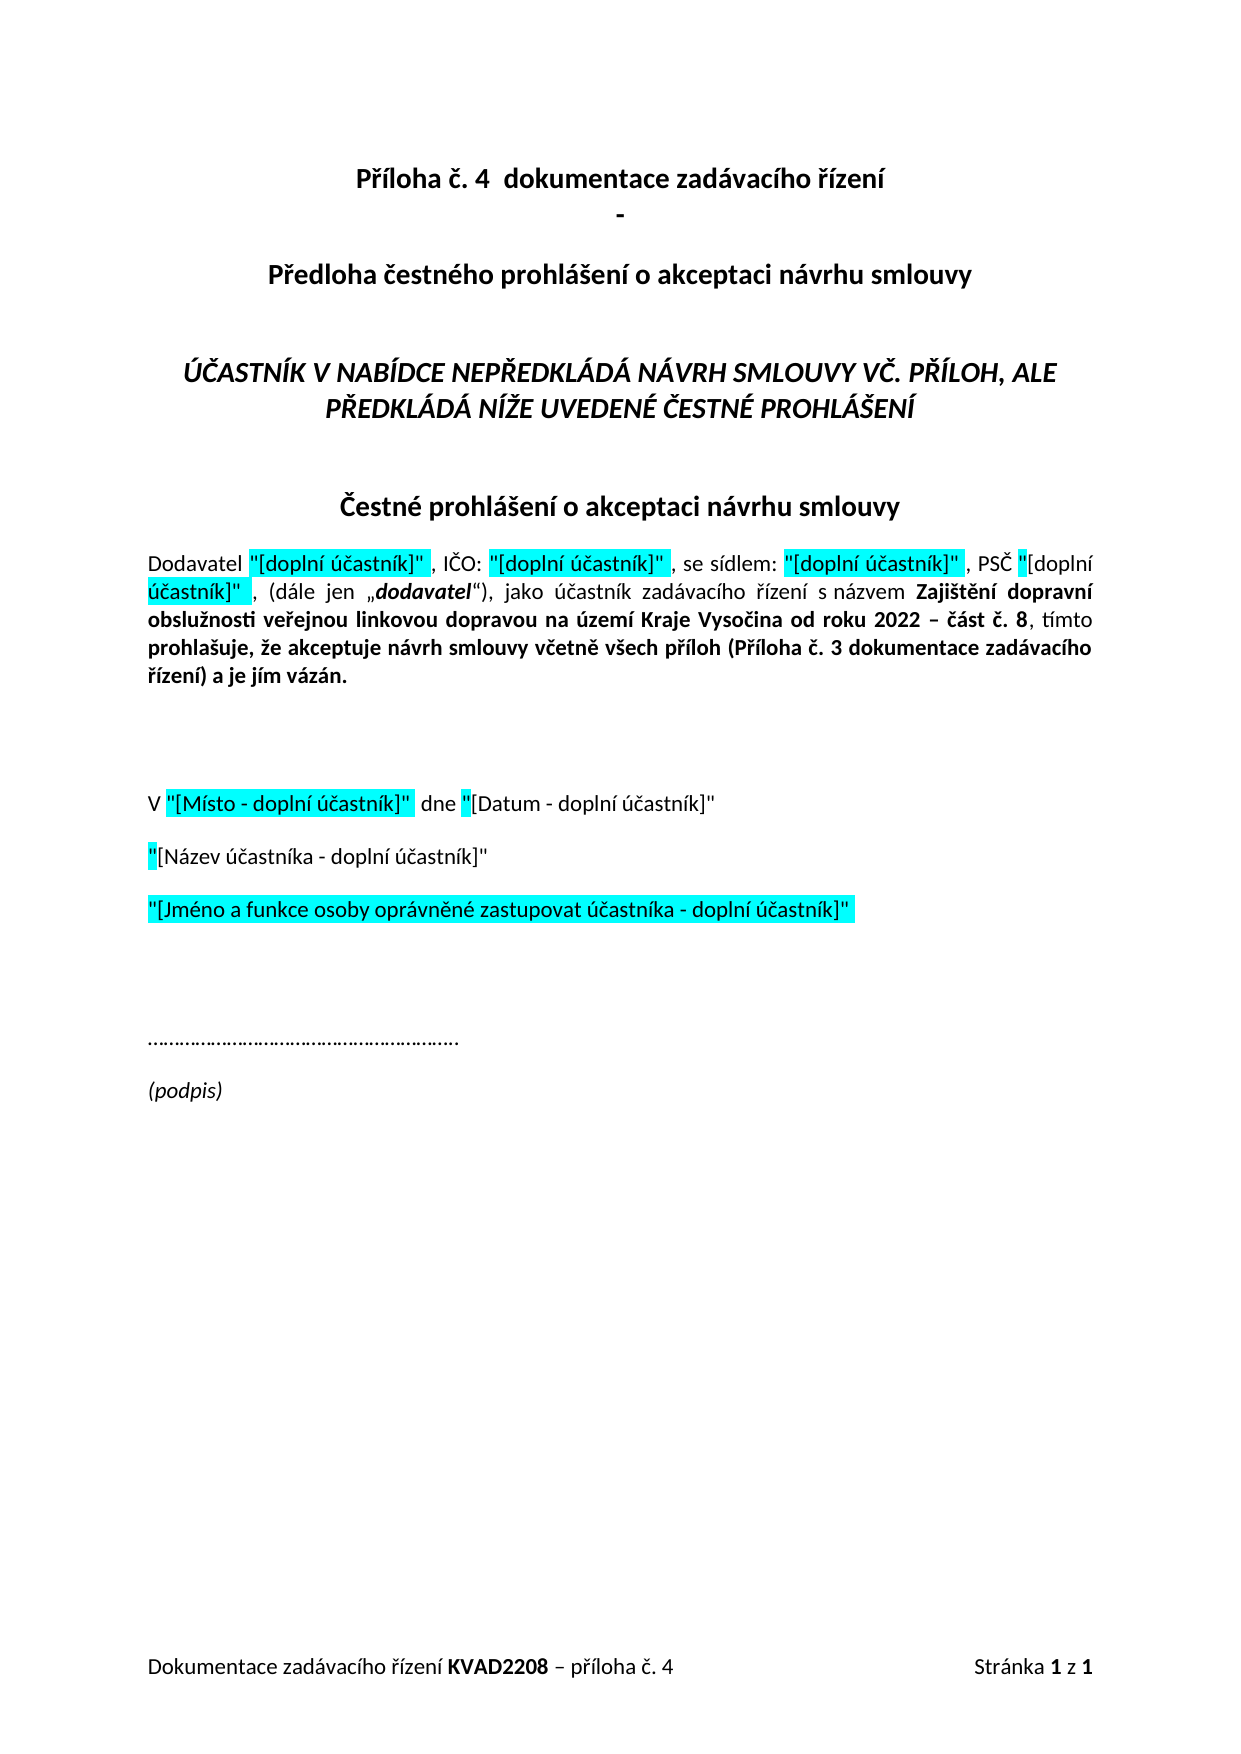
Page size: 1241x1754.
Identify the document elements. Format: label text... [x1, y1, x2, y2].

text ÚČASTNÍK V NABÍDCE NEPŘEDKLÁDÁ NÁVRH SMLOUVY VČ. PŘÍLOH, ALE PŘEDKLÁDÁ NÍŽE UVEDENÉ ČESTNÉ PROHLÁŠENÍ [148, 354, 1093, 426]
text (podpis) [148, 1076, 1093, 1104]
text V dne [415, 789, 461, 817]
text V dne [148, 789, 166, 817]
text Dodavatel , IČO: , se sídlem: , PSČ , (dále jen „dodavatel“), jako účastník zadávacího řízení s názvem Zajištění dopravní obslužnosti veřejnou linkovou dopravou na území Kraje Vysočina od roku 2022 – část č. 8, tímto prohlašuje, že akceptuje návrh smlouvy včetně všech příloh (Příloha č. 3 dokumentace zadávacího řízení) a je jím vázán. [148, 549, 1093, 689]
text ………………………………………………….. [148, 1023, 1093, 1051]
text Čestné prohlášení o akceptaci návrhu smlouvy [148, 488, 1093, 524]
text Příloha č. 4 dokumentace zadávacího řízení [148, 160, 1093, 196]
text Předloha čestného prohlášení o akceptaci návrhu smlouvy [148, 256, 1093, 292]
text - [148, 196, 1093, 231]
text V dne [471, 789, 1093, 817]
